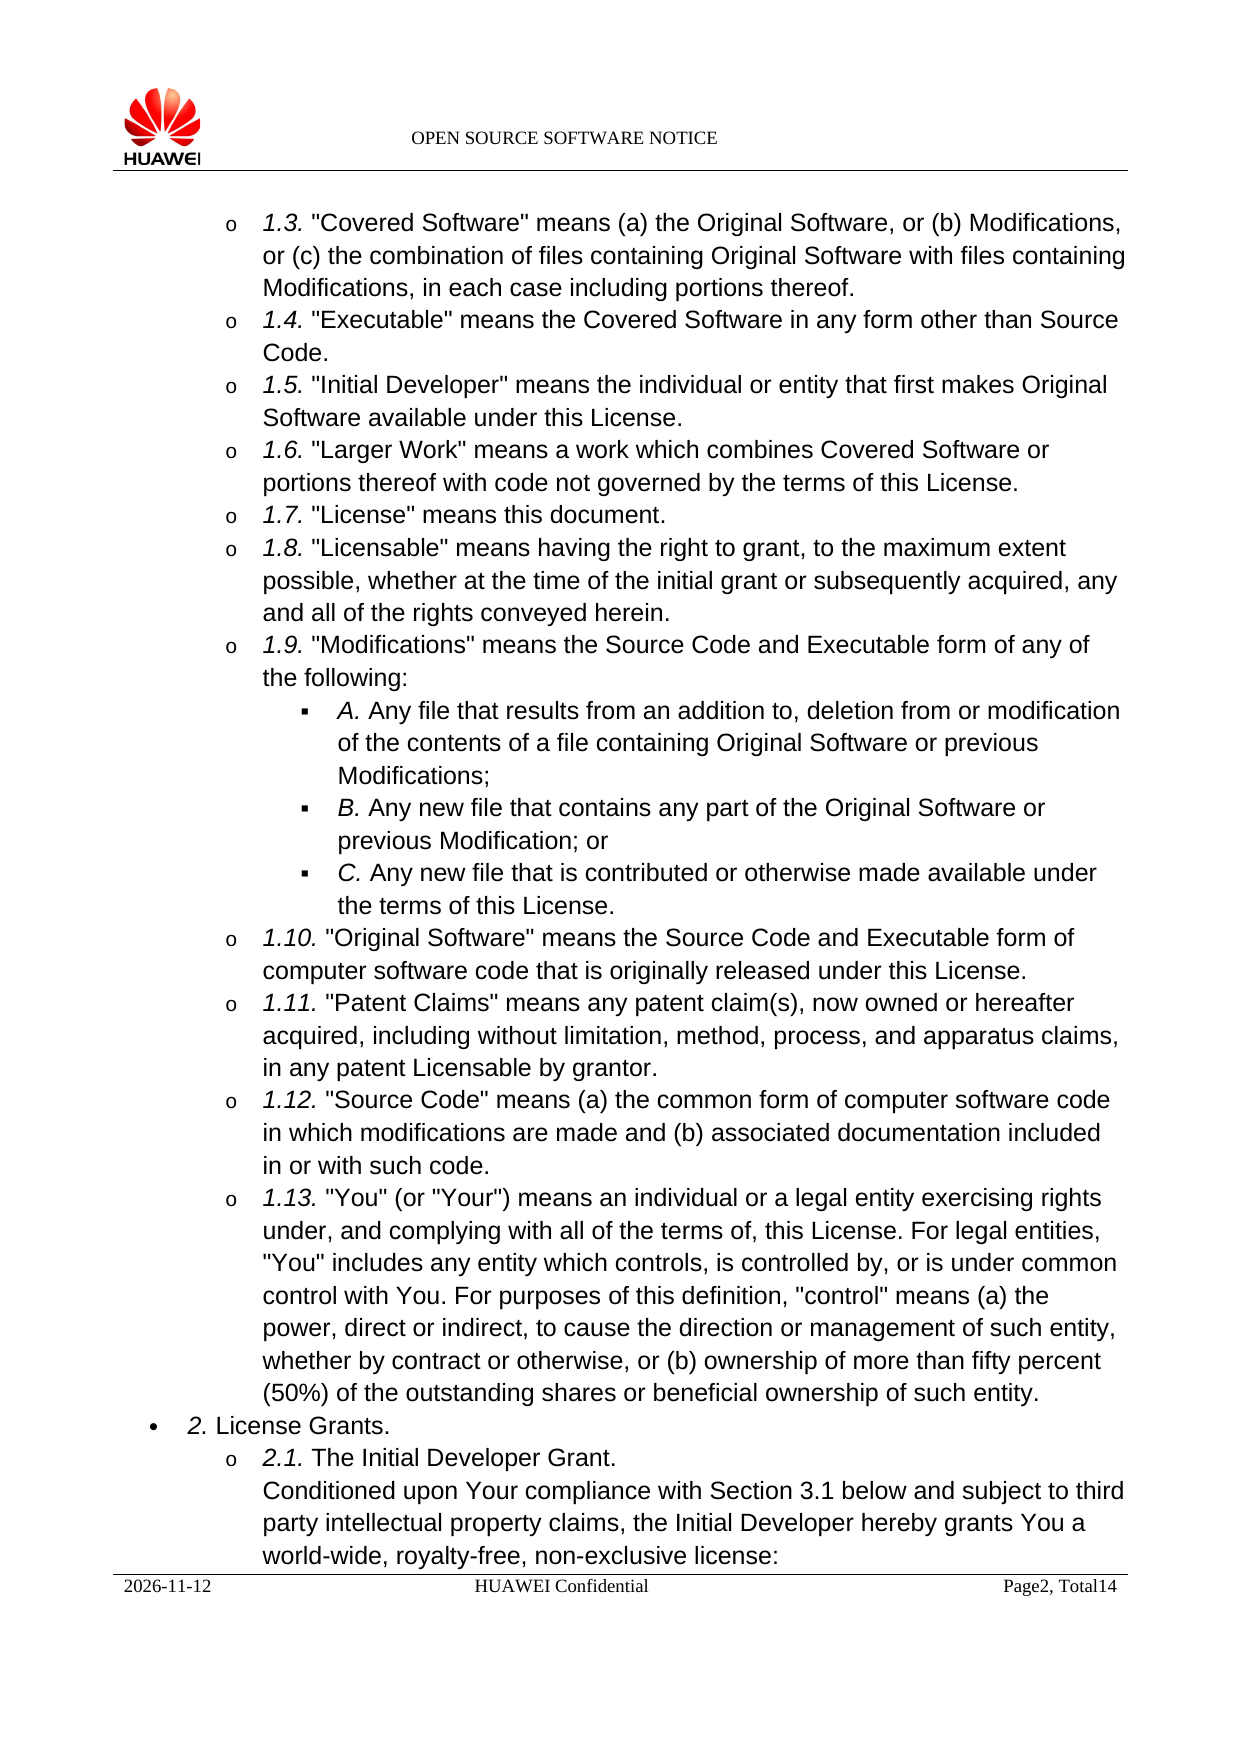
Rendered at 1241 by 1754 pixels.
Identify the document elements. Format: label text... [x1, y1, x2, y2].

list 1.5. "Initial Developer" means the individual or entity that first makes Original Software available under this License. [225, 369, 1128, 434]
list B. Any new file that contains any part of the Original Software or previous Modification; or [300, 791, 1128, 856]
list 1.7. "License" means this document. [225, 499, 1128, 531]
list 1.12. "Source Code" means (a) the common form of computer software code in which modifications are made and (b) associated documentation included in or with such code. [225, 1084, 1128, 1181]
list 1.9. "Modifications" means the Source Code and Executable form of any of the following: [225, 629, 1128, 694]
list 1.8. "Licensable" means having the right to grant, to the maximum extent possible, whether at the time of the initial grant or subsequently acquired, any and all of the rights conveyed herein. [225, 531, 1128, 629]
list 2.1. The Initial Developer Grant. Conditioned upon Your compliance with Section 3.1 below and subject to third party intellectual property claims, the Initial Developer hereby grants You a world-wide, royalty-free, non-exclusive license: [225, 1441, 1128, 1571]
list 1.3. "Covered Software" means (a) the Original Software, or (b) Modifications, or (c) the combination of files containing Original Software with files containing Modifications, in each case including portions thereof. [225, 206, 1128, 304]
list 2. License Grants. [150, 1409, 1128, 1441]
list C. Any new file that is contributed or otherwise made available under the terms of this License. [300, 856, 1128, 921]
picture [124, 88, 201, 165]
list 1.11. "Patent Claims" means any patent claim(s), now owned or hereafter acquired, including without limitation, method, process, and apparatus claims, in any patent Licensable by grantor. [225, 986, 1128, 1084]
list 1.13. "You" (or "Your") means an individual or a legal entity exercising rights under, and complying with all of the terms of, this License. For legal entities, "You" includes any entity which controls, is controlled by, or is under common control with You. For purposes of this definition, "control" means (a) the power, direct or indirect, to cause the direction or management of such entity, whether by contract or otherwise, or (b) ownership of more than fifty percent (50%) of the outstanding shares or beneficial ownership of such entity. [225, 1181, 1128, 1409]
list 1.10. "Original Software" means the Source Code and Executable form of computer software code that is originally released under this License. [225, 921, 1128, 986]
list 1.6. "Larger Work" means a work which combines Covered Software or portions thereof with code not governed by the terms of this License. [225, 434, 1128, 499]
list 1.4. "Executable" means the Covered Software in any form other than Source Code. [225, 304, 1128, 369]
list A. Any file that results from an addition to, deletion from or modification of the contents of a file containing Original Software or previous Modifications; [300, 694, 1128, 791]
